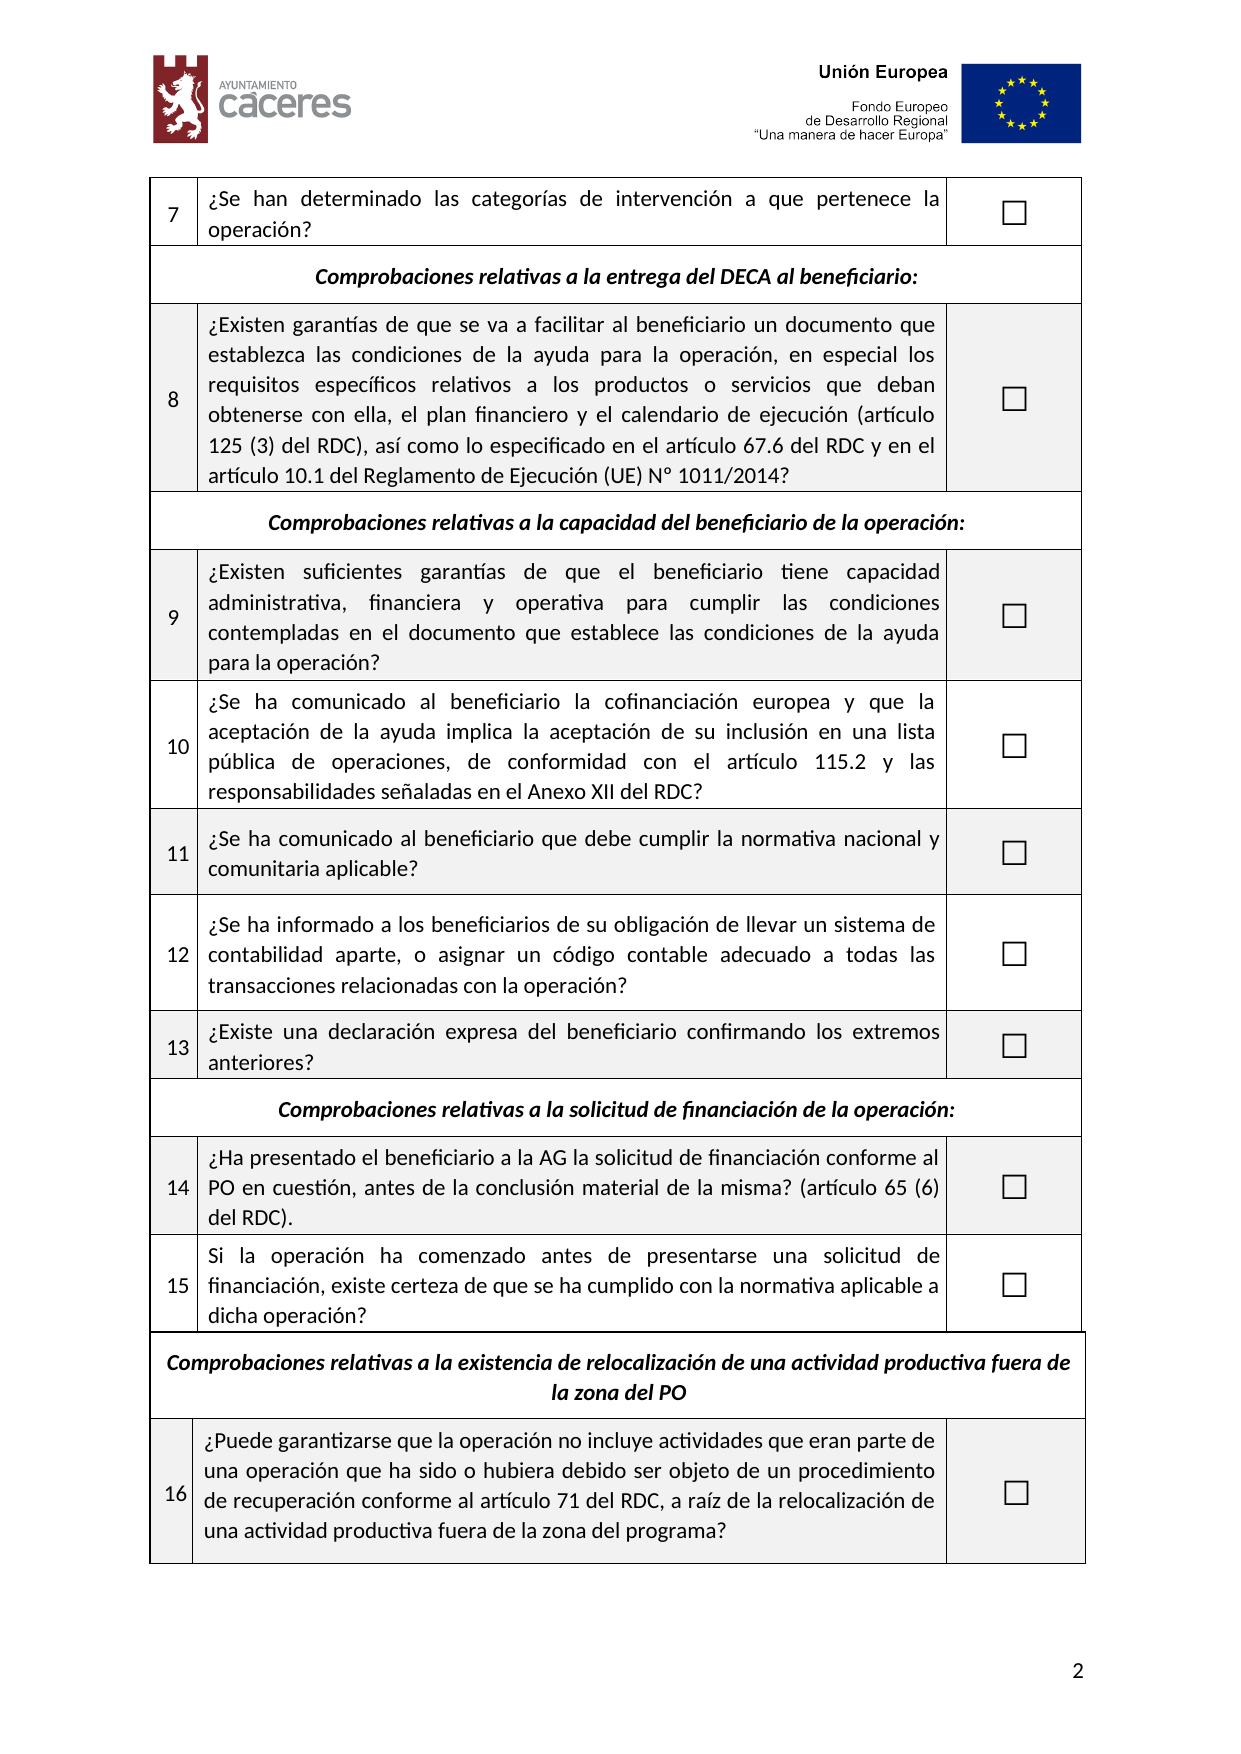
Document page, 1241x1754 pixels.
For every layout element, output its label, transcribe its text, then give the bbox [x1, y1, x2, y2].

table_cell Comprobaciones relativas a la solicitud de financiación de la operación: [151, 1079, 1081, 1136]
table_cell ¿Puede garantizarse que la operación no incluye actividades que eran parte de una operación que ha sido o hubiera debido ser objeto de un procedimiento de recuperación conforme al artículo 71 del RDC, a raíz de la relocalización de una actividad productiva fuera de la zona del programa? [193, 1419, 946, 1563]
table_cell ¿Existe una declaración expresa del beneficiario confirmando los extremos anteriores? [198, 1011, 946, 1078]
table_cell Comprobaciones relativas a la existencia de relocalización de una actividad productiva fuera de la zona del PO [151, 1333, 1085, 1418]
table_cell 13 [151, 1011, 197, 1078]
table_cell 12 [151, 895, 197, 1010]
table_cell 7 [151, 178, 197, 245]
table_cell 14 [151, 1137, 197, 1233]
table_cell 11 [151, 809, 197, 894]
table_cell Si la operación ha comenzado antes de presentarse una solicitud de financiación, existe certeza de que se ha cumplido con la normativa aplicable a dicha operación? [198, 1235, 946, 1331]
picture [947, 178, 1081, 192]
table_cell 10 [151, 681, 197, 808]
table_cell ¿Ha presentado el beneficiario a la AG la solicitud de financiación conforme al PO en cuestión, antes de la conclusión material de la misma? (artículo 65 (6) del RDC). [198, 1137, 946, 1233]
table_cell 8 [151, 304, 197, 491]
table_cell 16 [151, 1419, 192, 1563]
table_cell ¿Se ha informado a los beneficiarios de su obligación de llevar un sistema de contabilidad aparte, o asignar un código contable adecuado a todas las transacciones relacionadas con la operación? [198, 895, 946, 1010]
table_cell ¿Se ha comunicado al beneficiario que debe cumplir la normativa nacional y comunitaria aplicable? [198, 809, 946, 894]
picture [141, 21, 363, 178]
table_cell ¿Se ha comunicado al beneficiario la cofinanciación europea y que la aceptación de la ayuda implica la aceptación de su inclusión en una lista pública de operaciones, de conformidad con el artículo 115.2 y las responsabilidades señaladas en el Anexo XII del RDC? [198, 681, 946, 808]
table_cell Comprobaciones relativas a la capacidad del beneficiario de la operación: [151, 492, 1081, 549]
table_cell ¿Existen suficientes garantías de que el beneficiario tiene capacidad administrativa, financiera y operativa para cumplir las condiciones contempladas en el documento que establece las condiciones de la ayuda para la operación? [198, 550, 946, 679]
table_cell ¿Se han determinado las categorías de intervención a que pertenece la operación? [198, 178, 946, 245]
table_cell Comprobaciones relativas a la entrega del DECA al beneficiario: [151, 246, 1081, 302]
table_cell 9 [151, 550, 197, 679]
picture [746, 46, 1088, 192]
table_cell 15 [151, 1235, 197, 1331]
table_cell ¿Existen garantías de que se va a facilitar al beneficiario un documento que establezca las condiciones de la ayuda para la operación, en especial los requisitos específicos relativos a los productos o servicios que deban obtenerse con ella, el plan financiero y el calendario de ejecución (artículo 125 (3) del RDC), así como lo especificado en el artículo 67.6 del RDC y en el artículo 10.1 del Reglamento de Ejecución (UE) Nº 1011/2014? [198, 304, 946, 491]
